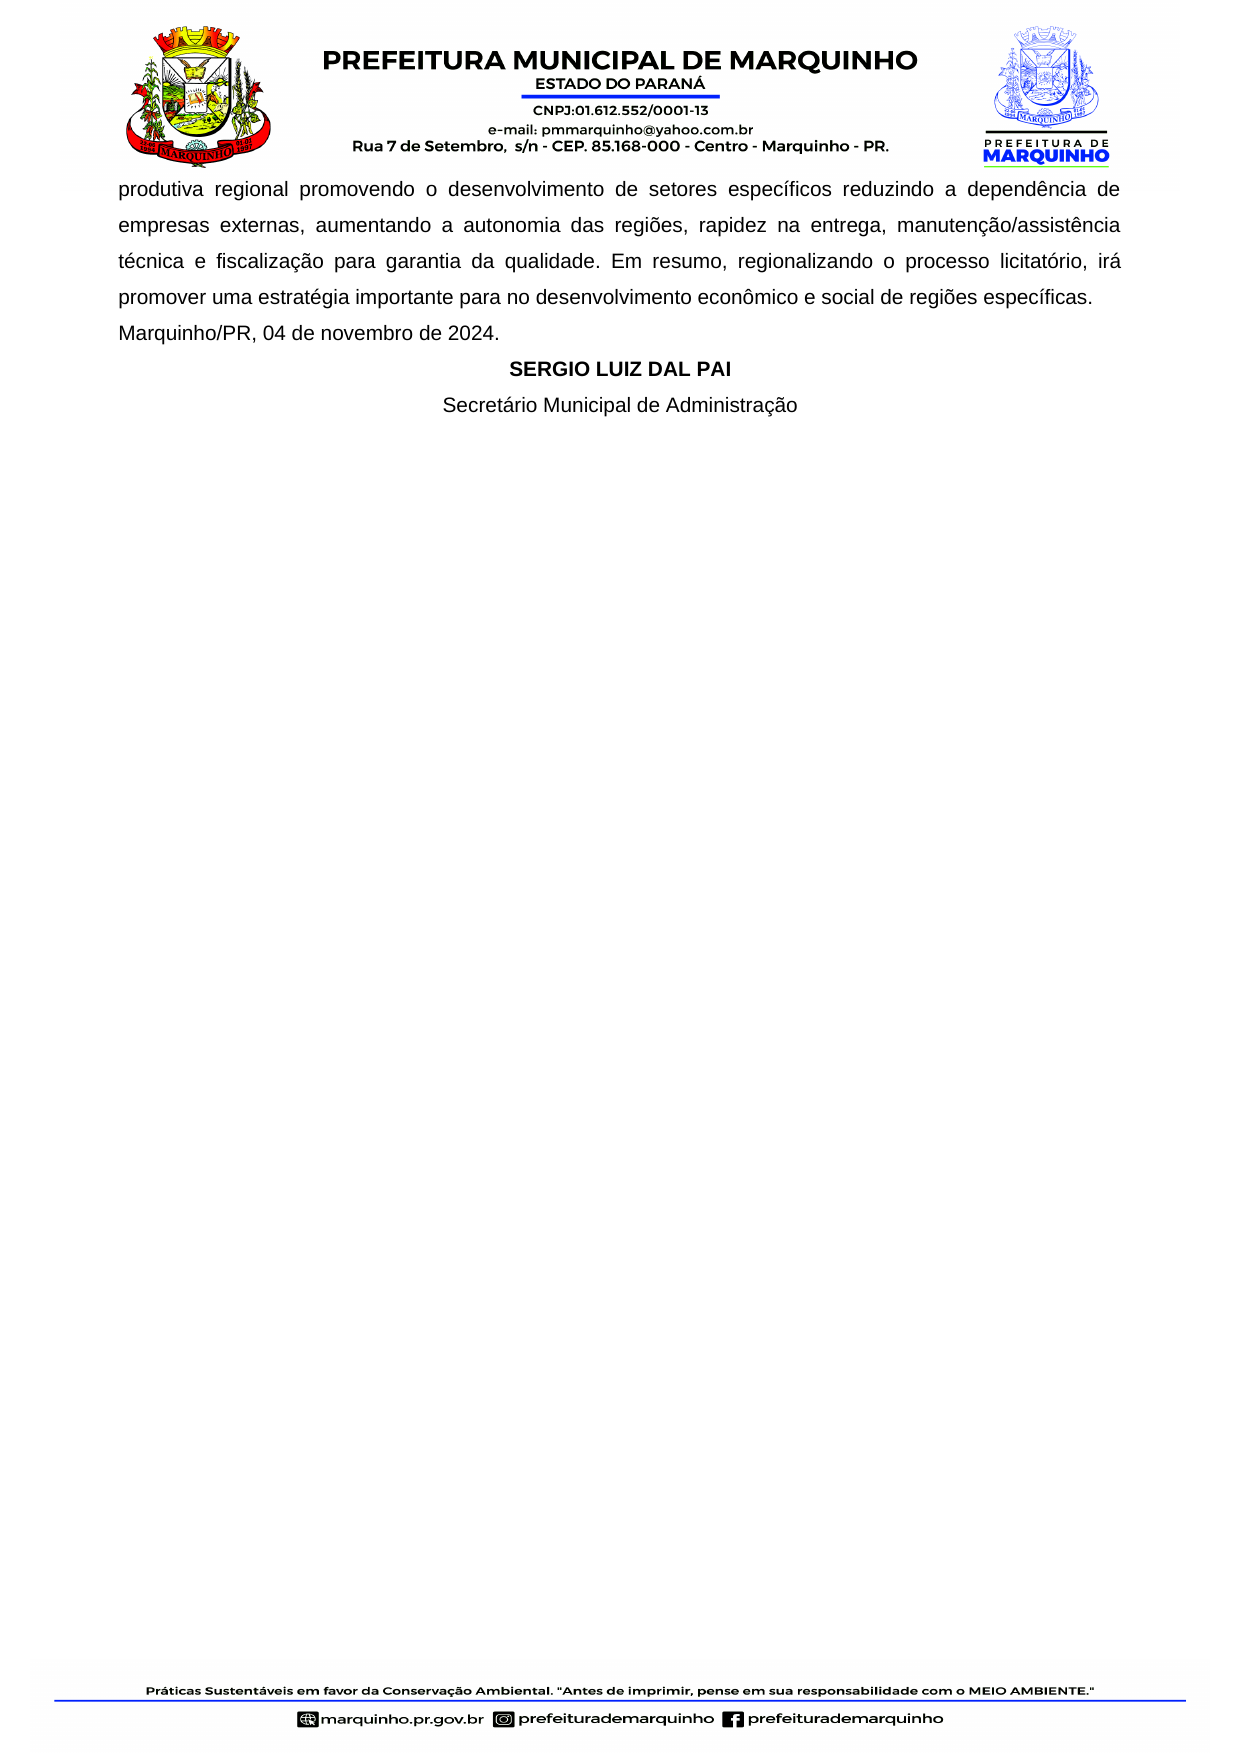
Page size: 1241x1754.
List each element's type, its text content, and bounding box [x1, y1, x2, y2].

text Marquinho/PR, 04 de novembro de 2024. [118, 321, 1122, 345]
text SERGIO LUIZ DAL PAI [118, 357, 1122, 381]
text Secretário Municipal de Administração [118, 393, 1122, 417]
picture [60, 0, 1181, 191]
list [118, 177, 1122, 309]
picture [30, 1659, 1210, 1753]
